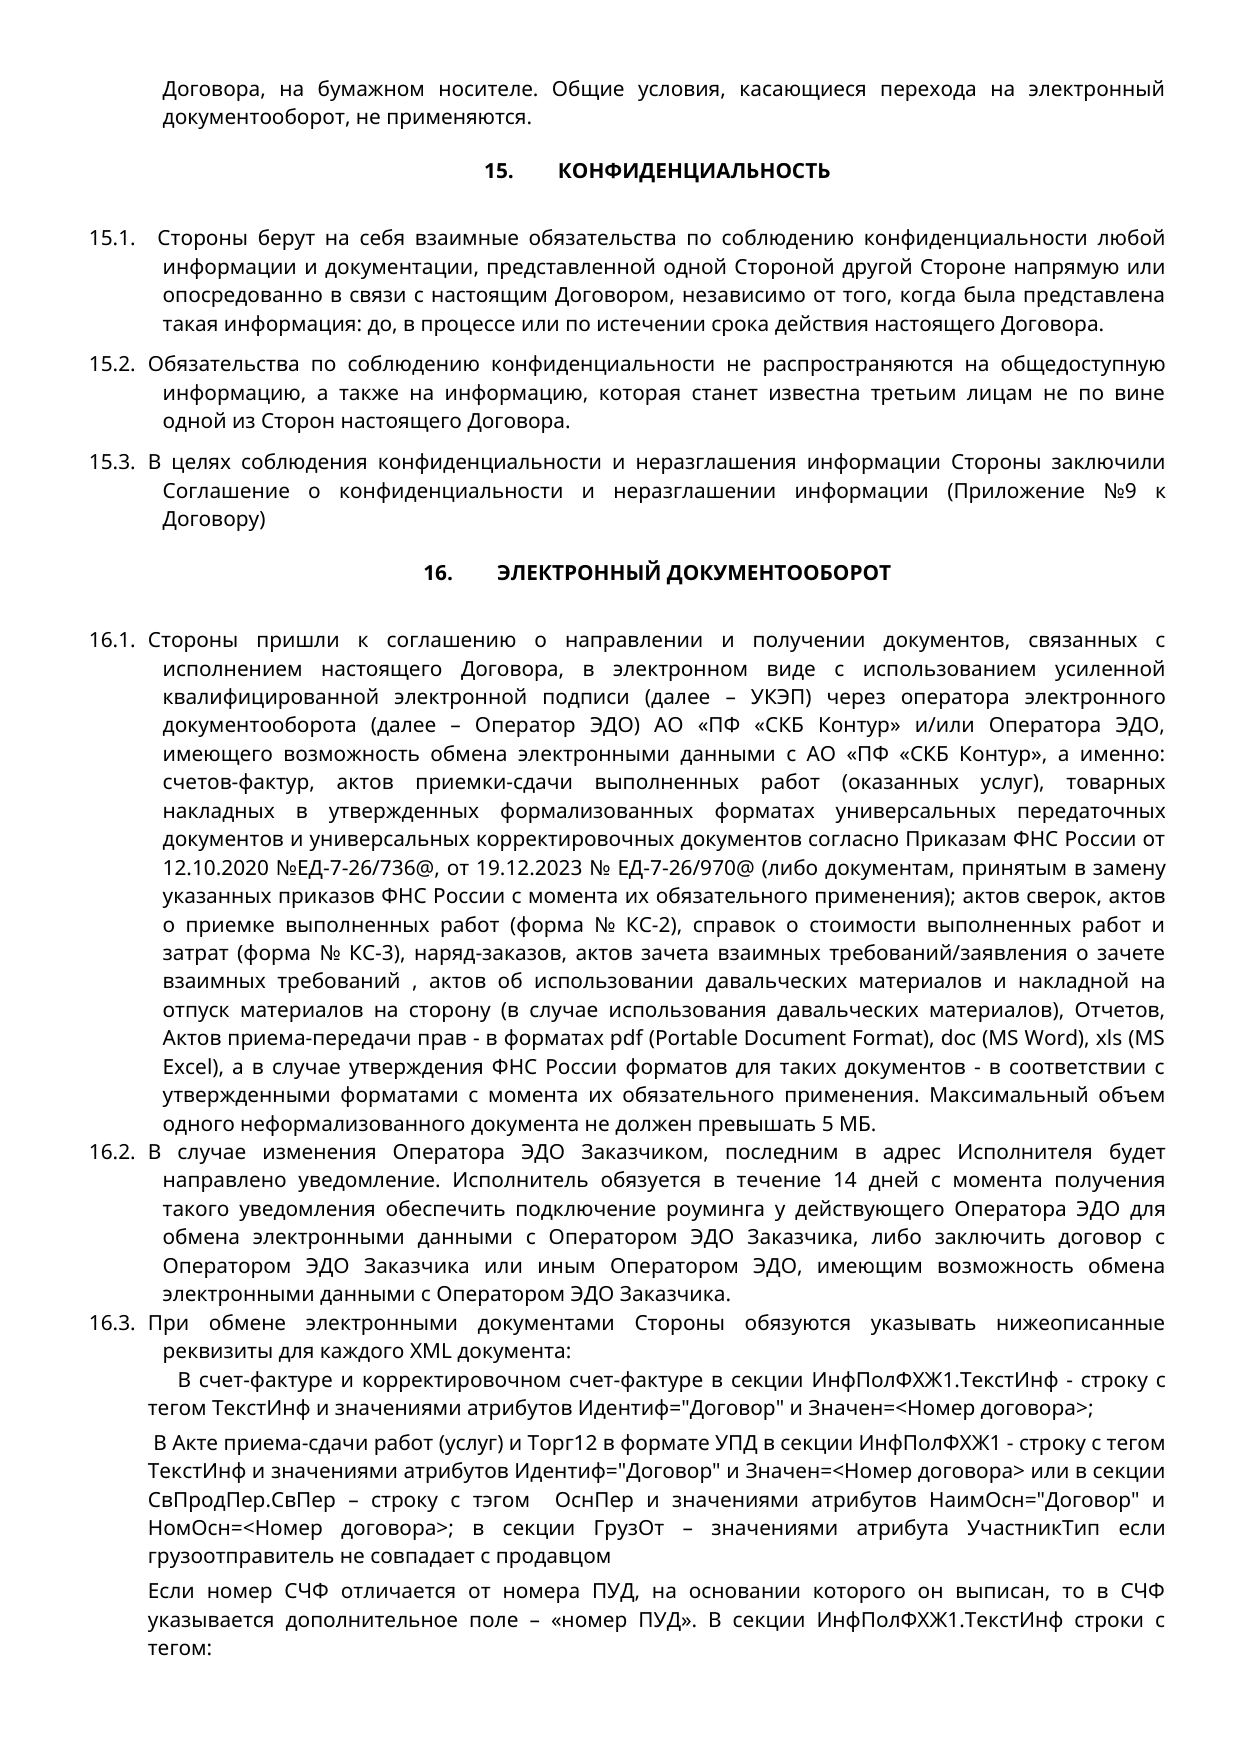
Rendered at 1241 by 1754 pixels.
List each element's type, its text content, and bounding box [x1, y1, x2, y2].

list При обмене электронными документами Стороны обязуются указывать нижеописанные реквизиты для каждого XML документа: [89, 1308, 1167, 1365]
list В случае изменения Оператора ЭДО Заказчиком, последним в адрес Исполнителя будет направлено уведомление. Исполнитель обязуется в течение 14 дней с момента получения такого уведомления обеспечить подключение роуминга у действующего Оператора ЭДО для обмена электронными данными с Оператором ЭДО Заказчика, либо заключить договор с Оператором ЭДО Заказчика или иным Оператором ЭДО, имеющим возможность обмена электронными данными с Оператором ЭДО Заказчика. [89, 1137, 1167, 1308]
list ЭЛЕКТРОННЫЙ ДОКУМЕНТООБОРОТ [148, 558, 1167, 586]
text В Акте приема-сдачи работ (услуг) и Торг12 в формате УПД в секции ИнфПолФХЖ1 - строку с тегом ТекстИнф и значениями атрибутов Идентиф="Договор" и Значен=<Номер договора> или в секции СвПродПер.СвПер – строку с тэгом ОснПер и значениями атрибутов НаимОсн="Договор" и НомОсн=<Номер договора>; в секции ГрузОт – значениями атрибута УчастникТип если грузоотправитель не совпадает с продавцом [148, 1428, 1167, 1570]
list Обязательства по соблюдению конфиденциальности не распространяются на общедоступную информацию, а также на информацию, которая станет известна третьим лицам не по вине одной из Сторон настоящего Договора. [89, 349, 1167, 435]
text Если номер СЧФ отличается от номера ПУД, на основании которого он выписан, то в СЧФ указывается дополнительное поле – «номер ПУД». В секции ИнфПолФХЖ1.ТекстИнф строки с тегом: [148, 1576, 1167, 1662]
list Стороны пришли к соглашению о направлении и получении документов, связанных с исполнением настоящего Договора, в электронном виде с использованием усиленной квалифицированной электронной подписи (далее – УКЭП) через оператора электронного документооборота (далее – Оператор ЭДО) АО «ПФ «СКБ Контур» и/или Оператора ЭДО, имеющего возможность обмена электронными данными с АО «ПФ «СКБ Контур», а именно: счетов-фактур, актов приемки-сдачи выполненных работ (оказанных услуг), товарных накладных в утвержденных формализованных форматах универсальных передаточных документов и универсальных корректировочных документов согласно Приказам ФНС России от 12.10.2020 №ЕД-7-26/736@, от 19.12.2023 № ЕД-7-26/970@ (либо документам, принятым в замену указанных приказов ФНС России с момента их обязательного применения); актов сверок, актов о приемке выполненных работ (форма № КС-2), справок о стоимости выполненных работ и затрат (форма № КС-3), наряд-заказов, актов зачета взаимных требований/заявления о зачете взаимных требований , актов об использовании давальческих материалов и накладной на отпуск материалов на сторону (в случае использования давальческих материалов), Отчетов, Актов приема-передачи прав - в форматах pdf (Portable Document Format), doc (MS Word), xls (MS Excel), а в случае утверждения ФНС России форматов для таких документов - в соответствии с утвержденными форматами с момента их обязательного применения. Максимальный объем одного неформализованного документа не должен превышать 5 МБ. [89, 625, 1167, 1137]
list КОНФИДЕНЦИАЛЬНОСТЬ [148, 156, 1167, 184]
list Стороны берут на себя взаимные обязательства по соблюдению конфиденциальности любой информации и документации, представленной одной Стороной другой Стороне напрямую или опосредованно в связи с настоящим Договором, независимо от того, когда была представлена такая информация: до, в процессе или по истечении срока действия настоящего Договора. [89, 223, 1167, 337]
list В целях соблюдения конфиденциальности и неразглашения информации Стороны заключили Соглашение о конфиденциальности и неразглашении информации (Приложение №9 к Договору) [89, 447, 1167, 533]
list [89, 74, 1167, 131]
text В счет-фактуре и корректировочном счет-фактуре в секции ИнфПолФХЖ1.ТекстИнф - строку с тегом ТекстИнф и значениями атрибутов Идентиф="Договор" и Значен=<Номер договора>; [148, 1365, 1167, 1422]
